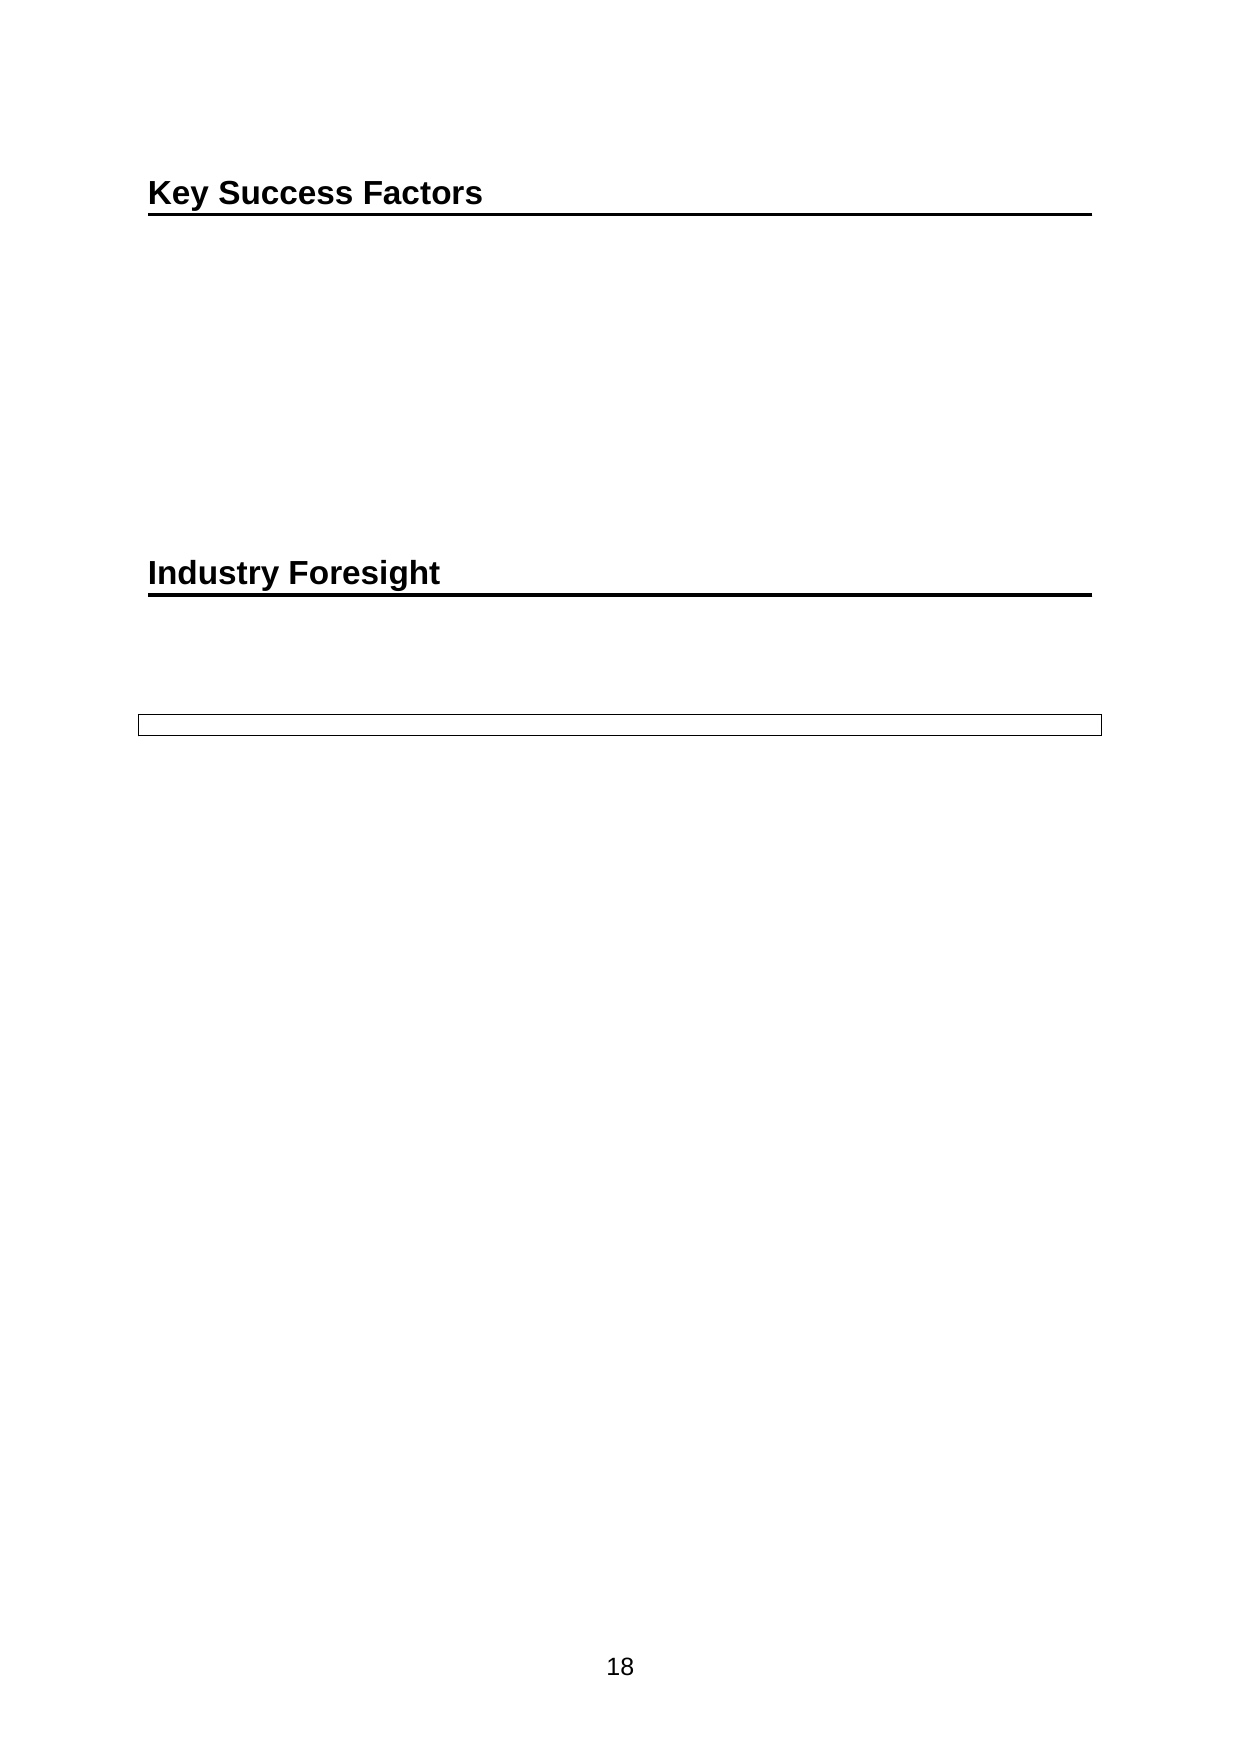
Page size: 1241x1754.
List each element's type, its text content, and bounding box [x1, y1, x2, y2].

subtitle Key Success Factors [148, 173, 1092, 213]
subtitle Industry Foresight [148, 553, 1092, 593]
